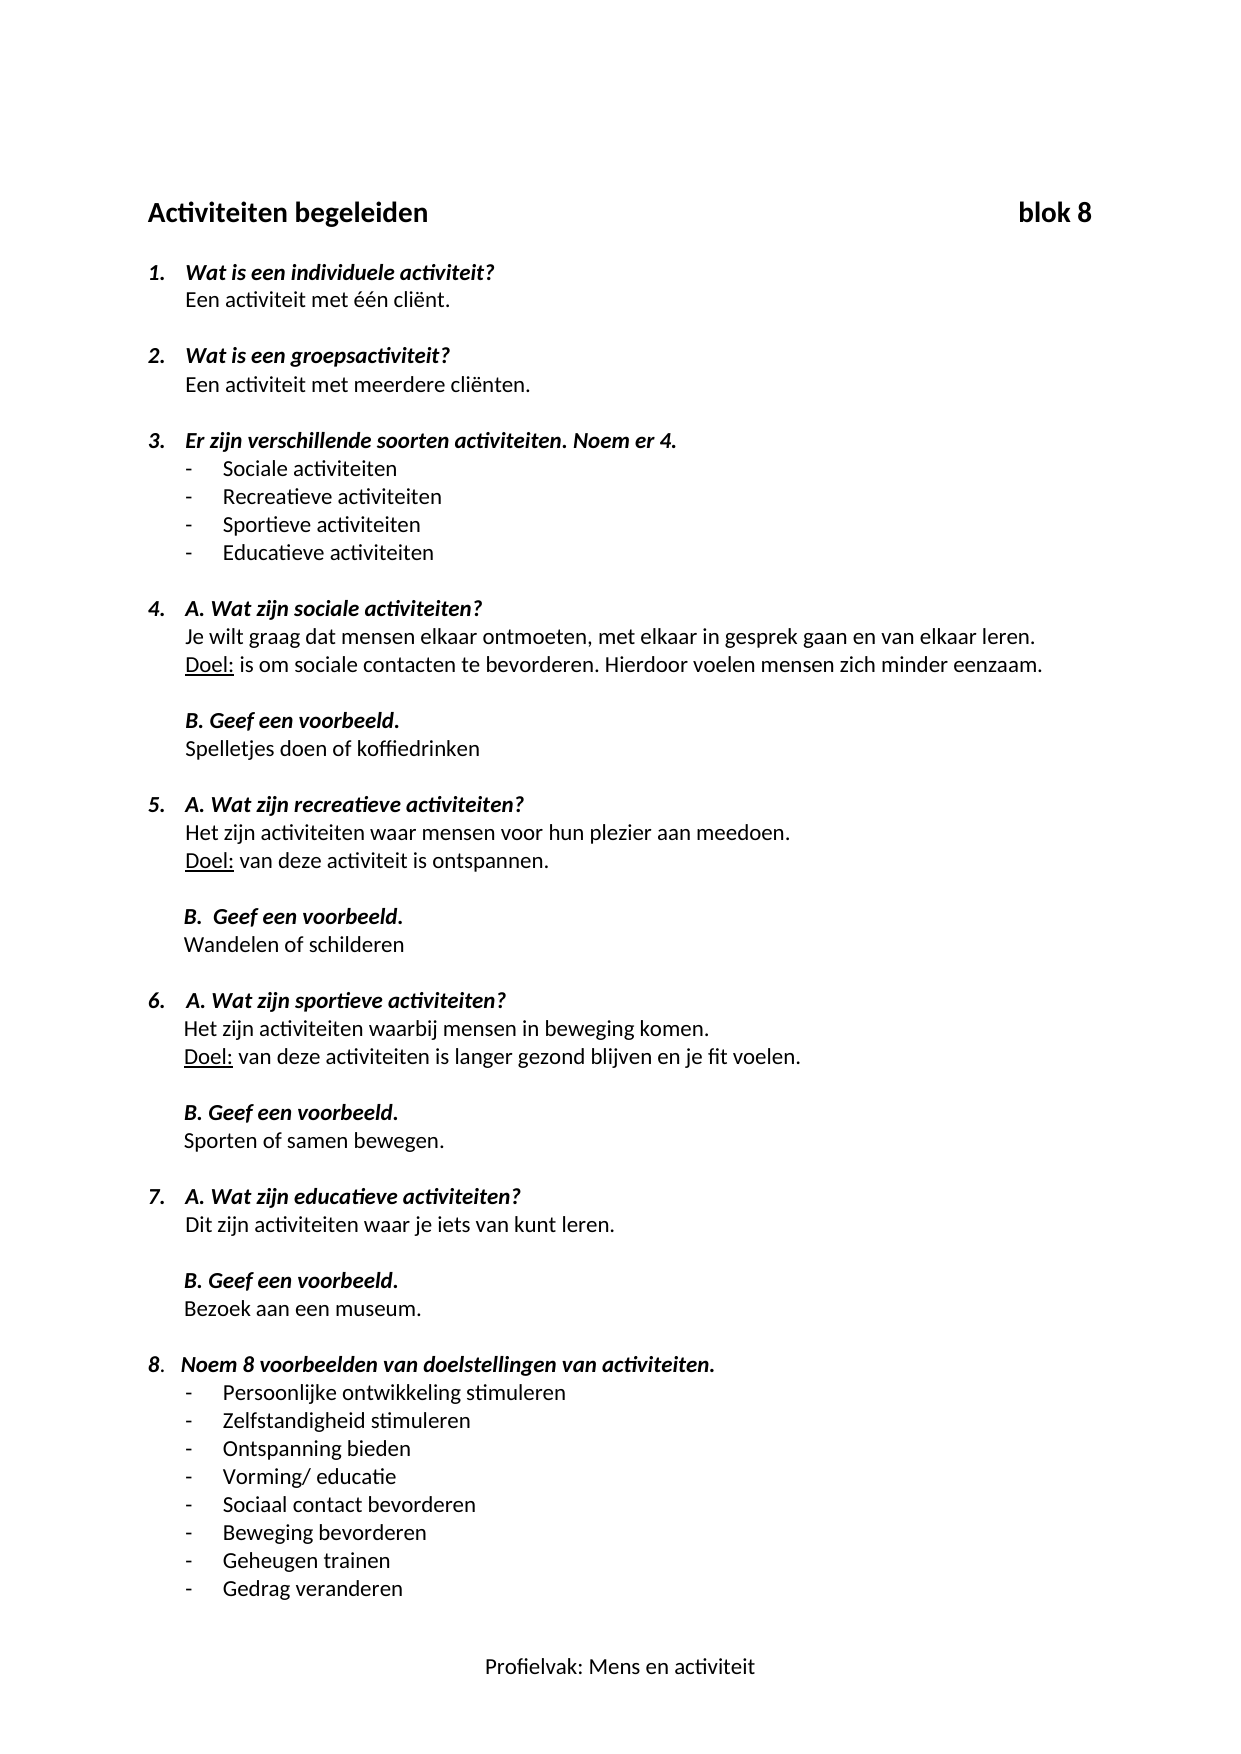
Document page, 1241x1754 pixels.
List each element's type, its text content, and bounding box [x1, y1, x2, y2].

list A. Wat zijn educatieve activiteiten? [148, 1182, 1093, 1210]
text Doel: is om sociale contacten te bevorderen. Hierdoor voelen mensen zich minder eenzaam. [185, 650, 1093, 678]
text Een activiteit met meerdere cliënten. [185, 370, 1093, 398]
text Wandelen of schilderen [148, 930, 1093, 958]
text Doel: van deze activiteiten is langer gezond blijven en je fit voelen. [148, 1042, 1093, 1070]
list Persoonlijke ontwikkeling stimuleren [185, 1378, 1093, 1406]
text B. Geef een voorbeeld. [148, 1098, 1093, 1126]
text B. Geef een voorbeeld. [148, 1266, 1093, 1294]
text Een activiteit met één cliënt. [185, 286, 1093, 314]
text Spelletjes doen of koffiedrinken [185, 734, 1093, 762]
list Educatieve activiteiten [185, 538, 1093, 566]
text Sporten of samen bewegen. [148, 1126, 1093, 1154]
list Gedrag veranderen [185, 1574, 1093, 1603]
list Vorming/ educatie [185, 1462, 1093, 1491]
list Sociaal contact bevorderen [185, 1491, 1093, 1518]
text Bezoek aan een museum. [148, 1294, 1093, 1322]
list Er zijn verschillende soorten activiteiten. Noem er 4. [148, 426, 1093, 454]
list Sociale activiteiten [185, 454, 1093, 482]
text Het zijn activiteiten waarbij mensen in beweging komen. [148, 1014, 1093, 1042]
list Zelfstandigheid stimuleren [185, 1406, 1093, 1434]
text Activiteiten begeleiden blok 8 [148, 194, 1093, 229]
list A. Wat zijn recreatieve activiteiten? [148, 790, 1093, 818]
list Wat is een individuele activiteit? [148, 258, 1093, 286]
text B. Geef een voorbeeld. [185, 706, 1093, 734]
list Wat is een groepsactiviteit? [148, 342, 1093, 370]
text Het zijn activiteiten waar mensen voor hun plezier aan meedoen. [185, 818, 1093, 846]
text Je wilt graag dat mensen elkaar ontmoeten, met elkaar in gesprek gaan en van elkaar leren. [185, 622, 1093, 650]
text B. Geef een voorbeeld. [148, 902, 1093, 930]
list Ontspanning bieden [185, 1434, 1093, 1462]
text 8. Noem 8 voorbeelden van doelstellingen van activiteiten. [148, 1350, 1093, 1378]
list Sportieve activiteiten [185, 510, 1093, 538]
text Dit zijn activiteiten waar je iets van kunt leren. [185, 1210, 1093, 1238]
list Beweging bevorderen [185, 1518, 1093, 1547]
text 6. A. Wat zijn sportieve activiteiten? [148, 986, 1093, 1014]
text Doel: van deze activiteit is ontspannen. [185, 846, 1093, 874]
list A. Wat zijn sociale activiteiten? [148, 594, 1093, 622]
list Recreatieve activiteiten [185, 482, 1093, 510]
list Geheugen trainen [185, 1547, 1093, 1574]
